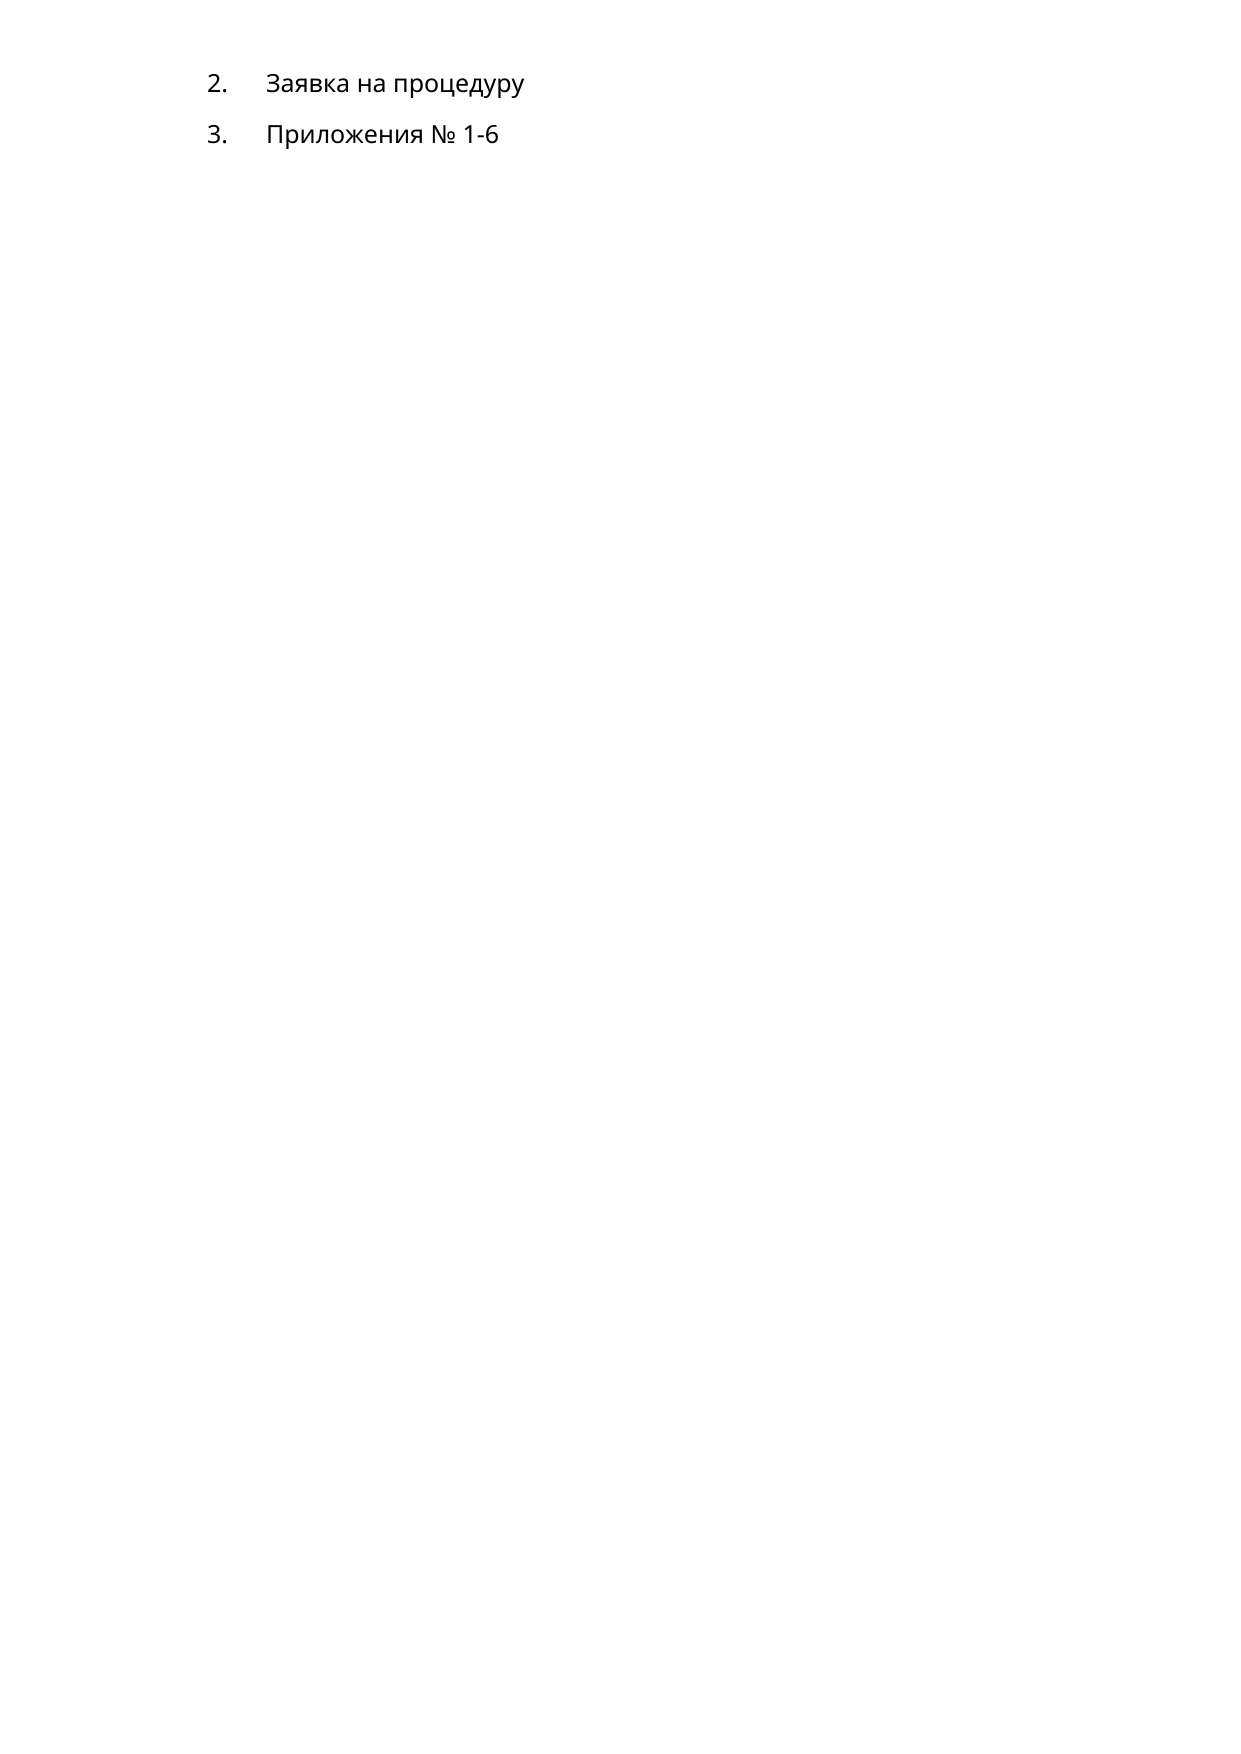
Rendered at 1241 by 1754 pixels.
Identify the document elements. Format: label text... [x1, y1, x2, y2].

text 2. Заявка на процедуру [207, 66, 1092, 100]
text 3. Приложения № 1-6 [207, 116, 1092, 150]
